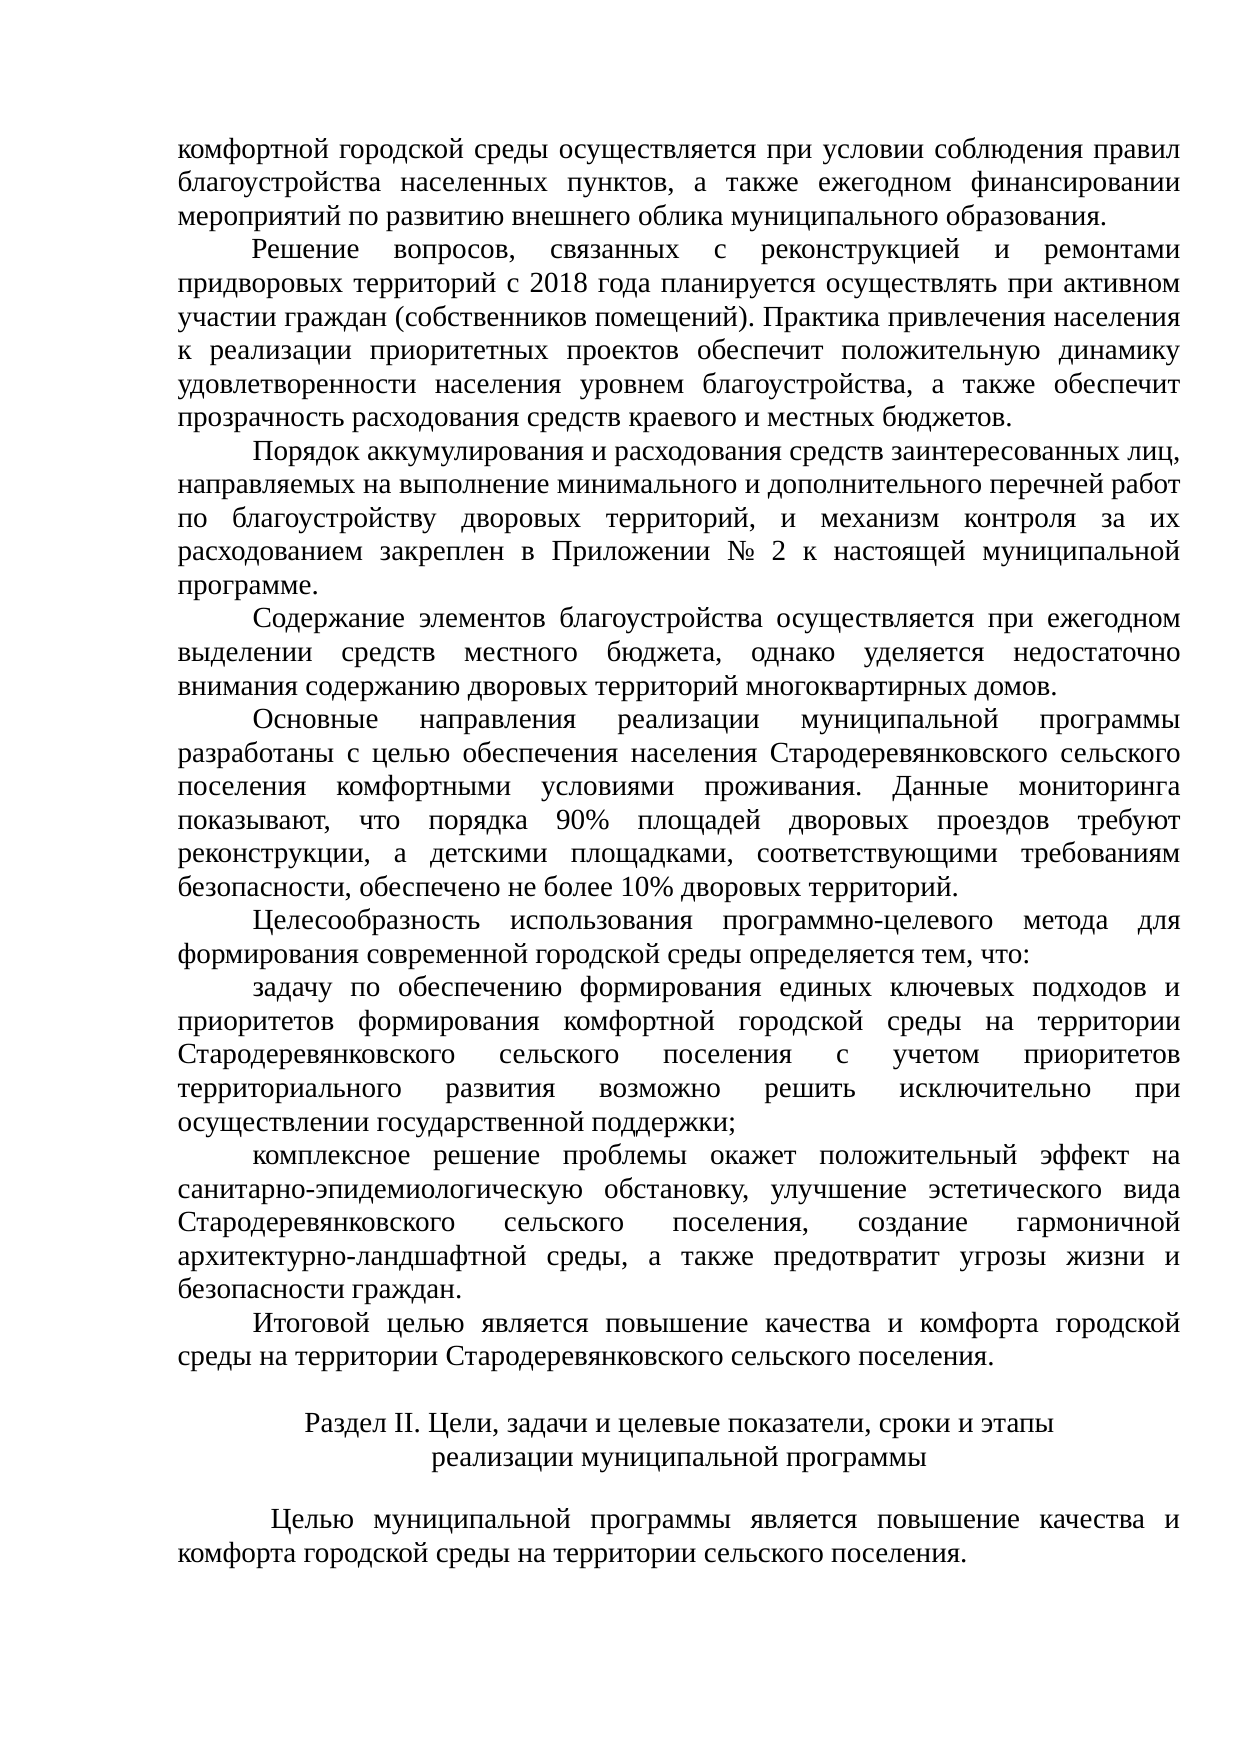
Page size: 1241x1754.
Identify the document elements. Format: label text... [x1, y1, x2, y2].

text Итоговой целью является повышение качества и комфорта городской среды на территории Стародеревянковского сельского поселения. [177, 1305, 1181, 1372]
text Решение вопросов, связанных с реконструкцией и ремонтами придворовых территорий с 2018 года планируется осуществлять при активном участии граждан (собственников помещений). Практика привлечения населения к реализации приоритетных проектов обеспечит положительную динамику удовлетворенности населения уровнем благоустройства, а также обеспечит прозрачность расходования средств краевого и местных бюджетов. [177, 232, 1181, 433]
text комплексное решение проблемы окажет положительный эффект на санитарно-эпидемиологическую обстановку, улучшение эстетического вида Стародеревянковского сельского поселения, создание гармоничной архитектурно-ландшафтной среды, а также предотвратит угрозы жизни и безопасности граждан. [177, 1137, 1181, 1305]
text Целесообразность использования программно-целевого метода для формирования современной городской среды определяется тем, что: [177, 902, 1181, 969]
text Порядок аккумулирования и расходования средств заинтересованных лиц, направляемых на выполнение минимального и дополнительного перечней работ по благоустройству дворовых территорий, и механизм контроля за их расходованием закреплен в Приложении № 2 к настоящей муниципальной программе. [177, 433, 1181, 601]
text реализации муниципальной программы [177, 1439, 1181, 1473]
text Целью муниципальной программы является повышение качества и комфорта городской среды на территории сельского поселения. [177, 1501, 1181, 1568]
text задачу по обеспечению формирования единых ключевых подходов и приоритетов формирования комфортной городской среды на территории Стародеревянковского сельского поселения с учетом приоритетов территориального развития возможно решить исключительно при осуществлении государственной поддержки; [177, 969, 1181, 1137]
text Основные направления реализации муниципальной программы разработаны с целью обеспечения населения Стародеревянковского сельского поселения комфортными условиями проживания. Данные мониторинга показывают, что порядка 90% площадей дворовых проездов требуют реконструкции, а детскими площадками, соответствующими требованиям безопасности, обеспечено не более 10% дворовых территорий. [177, 701, 1181, 902]
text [177, 131, 1181, 232]
text Содержание элементов благоустройства осуществляется при ежегодном выделении средств местного бюджета, однако уделяется недостаточно внимания содержанию дворовых территорий многоквартирных домов. [177, 601, 1181, 701]
text Раздел II. Цели, задачи и целевые показатели, сроки и этапы [177, 1406, 1181, 1439]
